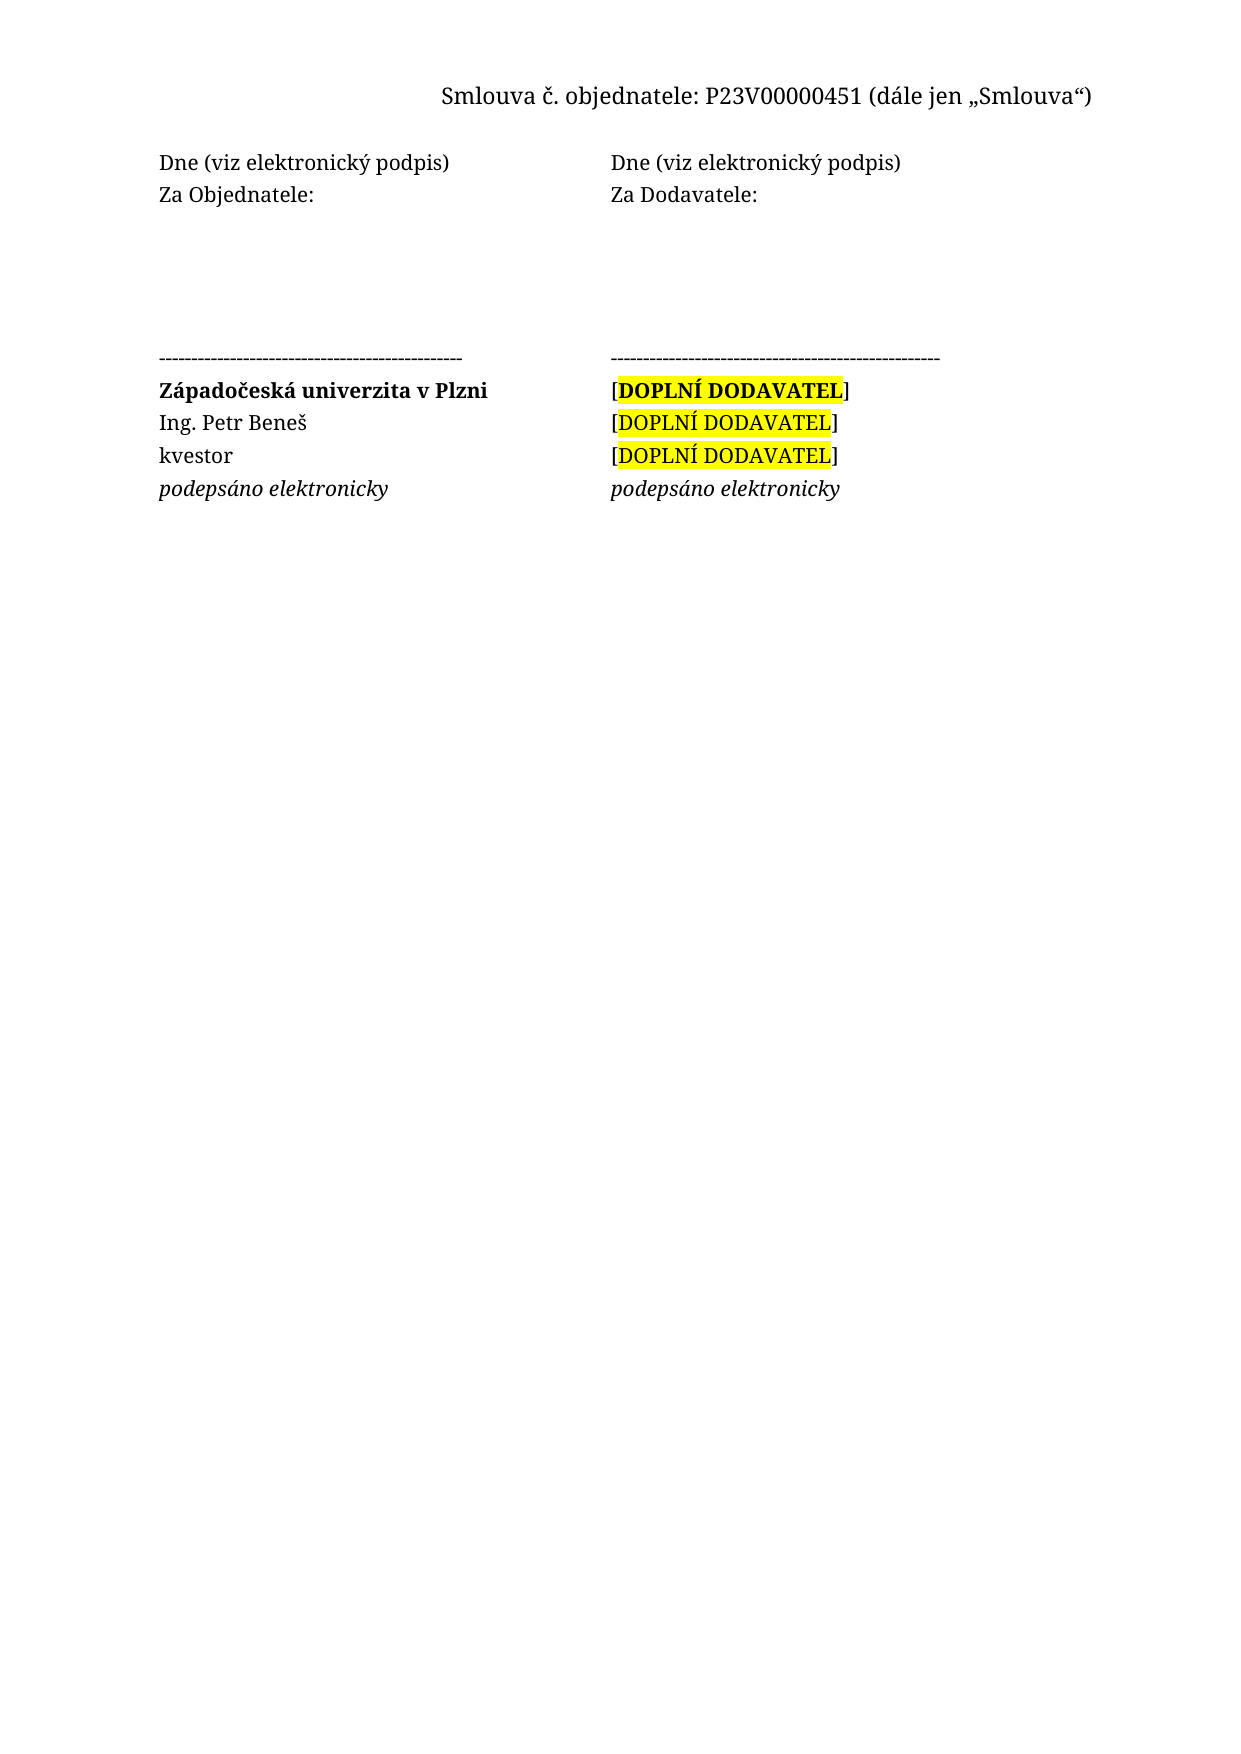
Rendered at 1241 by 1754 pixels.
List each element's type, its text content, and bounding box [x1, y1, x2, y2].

table_header Dne (viz elektronický podpis) Za Objednatele: ----------------------------------------------- Západočeská univerzita v Plzni Ing. Petr Beneš kvestor podepsáno elektronicky [148, 148, 599, 506]
table_header Dne (viz elektronický podpis) Za Dodavatele: --------------------------------------------------- [DOPLNÍ DODAVATEL] [DOPLNÍ DODAVATEL] [DOPLNÍ DODAVATEL] podepsáno elektronicky [599, 148, 1051, 506]
